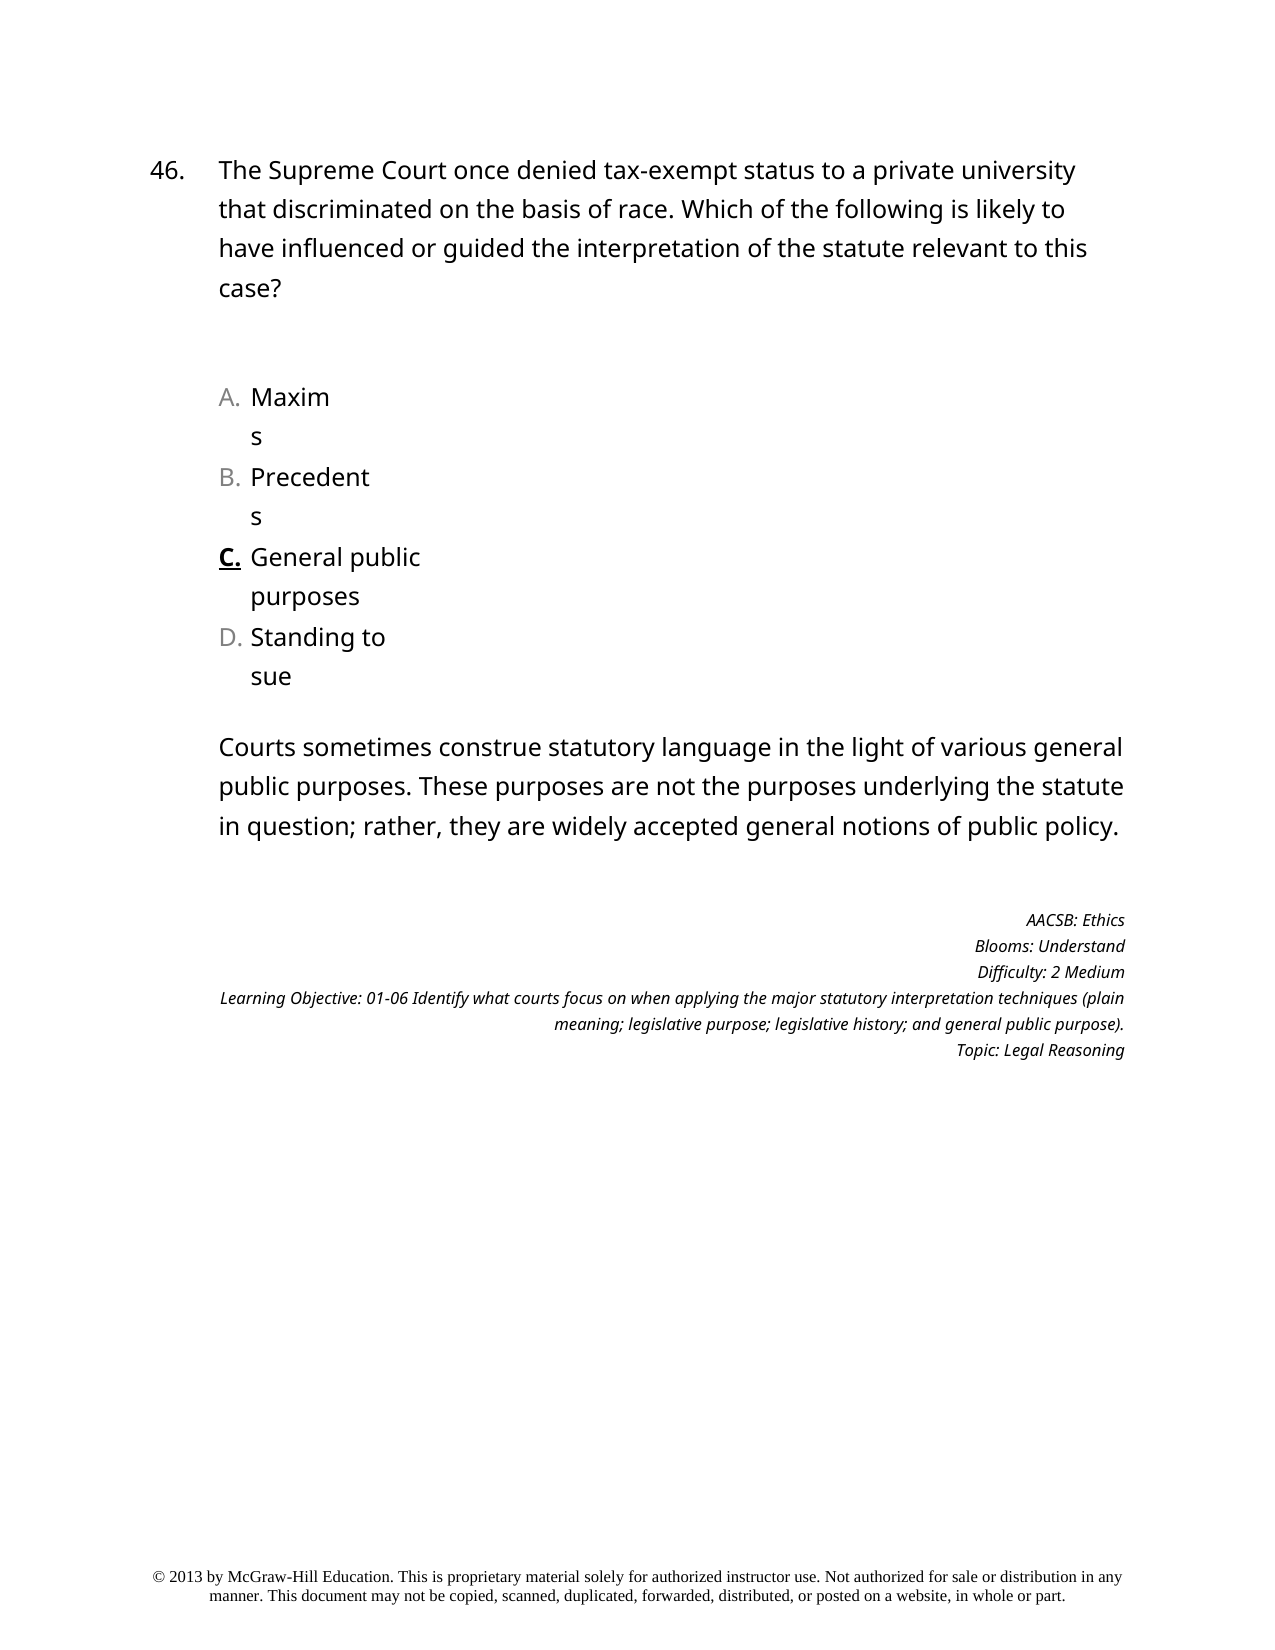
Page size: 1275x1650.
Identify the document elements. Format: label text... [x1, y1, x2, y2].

table_header The Supreme Court once denied tax-exempt status to a private university that discriminated on the basis of race. Which of the following is likely to have influenced or guided the interpretation of the statute relevant to this case? Courts sometimes construe statutory language in the light of various general public purposes. These purposes are not the purposes underlying the statute in question; rather, they are widely accepted general notions of public policy. [218, 153, 1125, 879]
table_header AACSB: Ethics Blooms: Understand Difficulty: 2 Medium Learning Objective: 01-06 Identify what courts focus on when applying the major statutory interpretation techniques (plain meaning; legislative purpose; legislative history; and general public purpose). Topic: Legal Reasoning [150, 909, 1125, 1098]
table_header 46. [150, 153, 218, 879]
